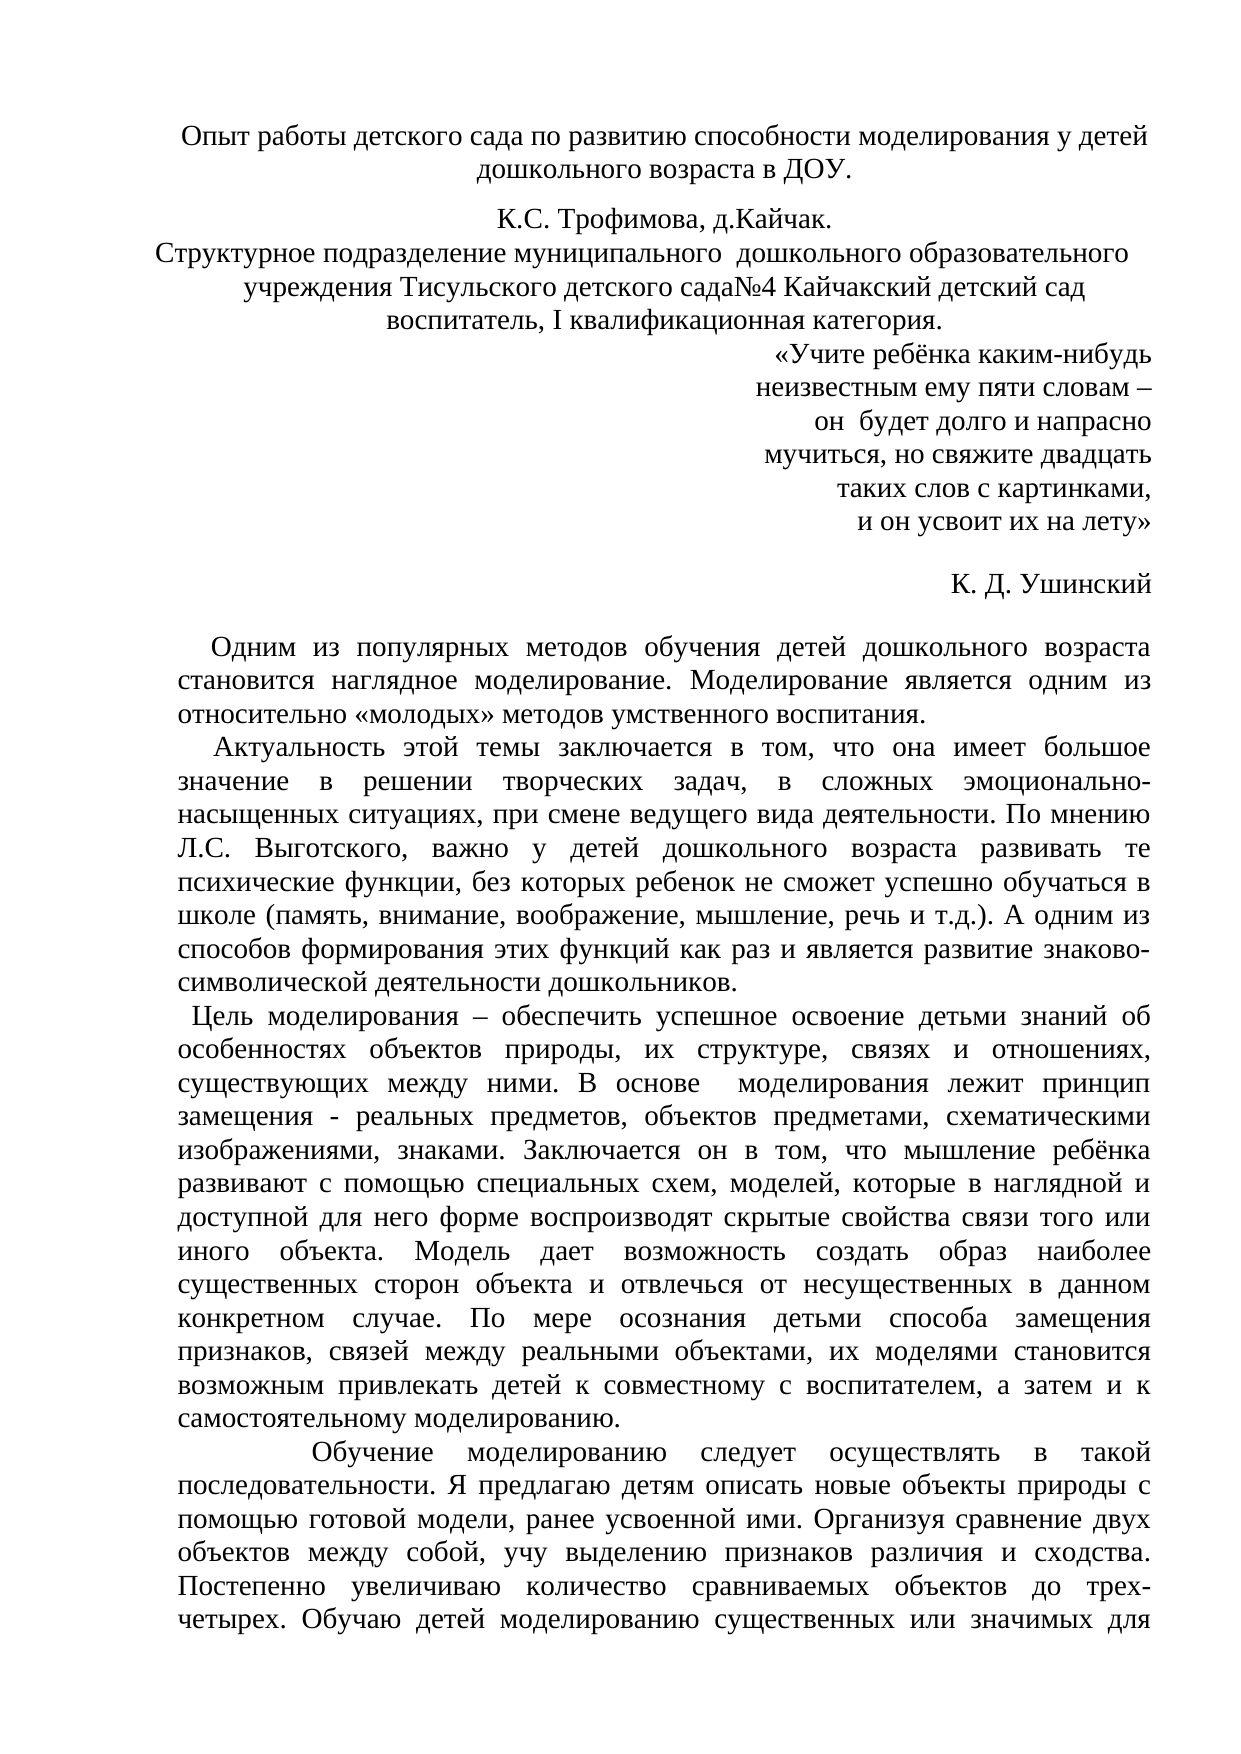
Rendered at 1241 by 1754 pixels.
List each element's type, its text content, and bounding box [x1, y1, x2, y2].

text и он усвоит их на лету» [177, 503, 1152, 537]
text Актуальность этой темы заключается в том, что она имеет большое значение в решении творческих задач, в сложных эмоционально-насыщенных ситуациях, при смене ведущего вида деятельности. По мнению Л.С. Выготского, важно у детей дошкольного возраста развивать те психические функции, без которых ребенок не сможет успешно обучаться в школе (память, внимание, воображение, мышление, речь и т.д.). А одним из способов формирования этих функций как раз и является развитие знаково-символической деятельности дошкольников. [177, 729, 1152, 998]
text К. Д. Ушинский [177, 566, 1152, 600]
text таких слов с картинками, [177, 470, 1152, 503]
text Опыт работы детского сада по развитию способности моделирования у детей дошкольного возраста в ДОУ. [177, 118, 1152, 185]
text неизвестным ему пяти словам – [177, 369, 1152, 403]
text он будет долго и напрасно [177, 403, 1152, 436]
text мучиться, но свяжите двадцать [177, 436, 1152, 470]
text К.С. Трофимова, д.Кайчак. [177, 202, 1152, 235]
text Структурное подразделение муниципального дошкольного образовательного учреждения Тисульского детского сада№4 Кайчакский детский сад воспитатель, I квалификационная категория. [133, 235, 1152, 336]
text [177, 1434, 1152, 1635]
text Одним из популярных методов обучения детей дошкольного возраста становится наглядное моделирование. Моделирование является одним из относительно «молодых» методов умственного воспитания. [177, 629, 1152, 729]
text Цель моделирования – обеспечить успешное освоение детьми знаний об особенностях объектов природы, их структуре, связях и отношениях, существующих между ними. В основе моделирования лежит принцип замещения - реальных предметов, объектов предметами, схематическими изображениями, знаками. Заключается он в том, что мышление ребёнка развивают с помощью специальных схем, моделей, которые в наглядной и доступной для него форме воспроизводят скрытые свойства связи того или иного объекта. Модель дает возможность создать образ наиболее существенных сторон объекта и отвлечься от несущественных в данном конкретном случае. По мере осознания детьми способа замещения признаков, связей между реальными объектами, их моделями становится возможным привлекать детей к совместному с воспитателем, а затем и к самостоятельному моделированию. [177, 998, 1152, 1434]
text «Учите ребёнка каким-нибудь [177, 336, 1152, 369]
